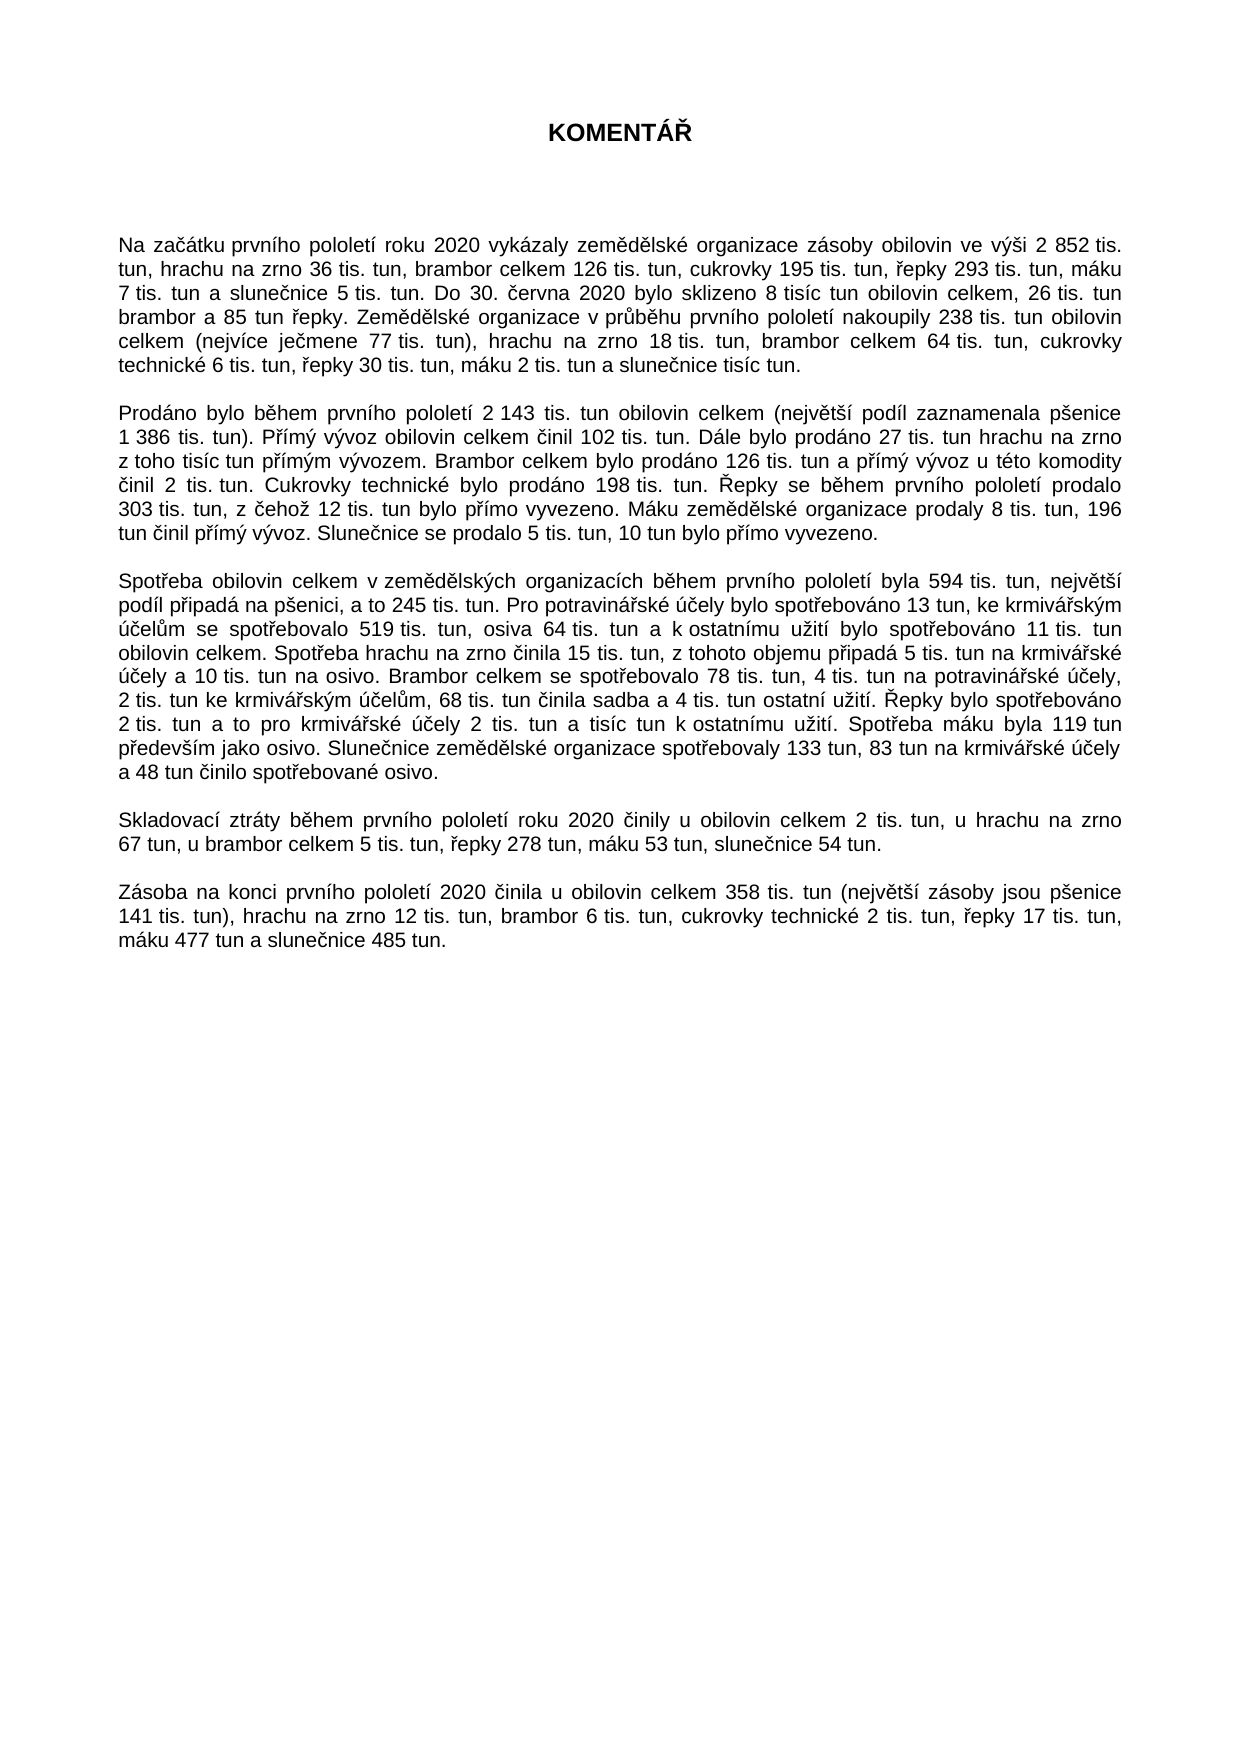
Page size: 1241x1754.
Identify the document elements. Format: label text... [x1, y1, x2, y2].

text Spotřeba obilovin celkem v zemědělských organizacích během prvního pololetí byla 594 tis. tun, největší podíl připadá na pšenici, a to 245 tis. tun. Pro potravinářské účely bylo spotřebováno 13 tun, ke krmivářským účelům se spotřebovalo 519 tis. tun, osiva 64 tis. tun a k ostatnímu užití bylo spotřebováno 11 tis. tun obilovin celkem. Spotřeba hrachu na zrno činila 15 tis. tun, z tohoto objemu připadá 5 tis. tun na krmivářské účely a 10 tis. tun na osivo. Brambor celkem se spotřebovalo 78 tis. tun, 4 tis. tun na potravinářské účely, 2 tis. tun ke krmivářským účelům, 68 tis. tun činila sadba a 4 tis. tun ostatní užití. Řepky bylo spotřebováno 2 tis. tun a to pro krmivářské účely 2 tis. tun a tisíc tun k ostatnímu užití. Spotřeba máku byla 119 tun především jako osivo. Slunečnice zemědělské organizace spotřebovaly 133 tun, 83 tun na krmivářské účely a 48 tun činilo spotřebované osivo. [118, 568, 1122, 784]
subtitle KOMENTÁŘ [118, 118, 1122, 147]
text Na začátku prvního pololetí roku 2020 vykázaly zemědělské organizace zásoby obilovin ve výši 2 852 tis. tun, hrachu na zrno 36 tis. tun, brambor celkem 126 tis. tun, cukrovky 195 tis. tun, řepky 293 tis. tun, máku 7 tis. tun a slunečnice 5 tis. tun. Do 30. června 2020 bylo sklizeno 8 tisíc tun obilovin celkem, 26 tis. tun brambor a 85 tun řepky. Zemědělské organizace v průběhu prvního pololetí nakoupily 238 tis. tun obilovin celkem (nejvíce ječmene 77 tis. tun), hrachu na zrno 18 tis. tun, brambor celkem 64 tis. tun, cukrovky technické 6 tis. tun, řepky 30 tis. tun, máku 2 tis. tun a slunečnice tisíc tun. [118, 233, 1122, 377]
text Skladovací ztráty během prvního pololetí roku 2020 činily u obilovin celkem 2 tis. tun, u hrachu na zrno 67 tun, u brambor celkem 5 tis. tun, řepky 278 tun, máku 53 tun, slunečnice 54 tun. [118, 808, 1122, 856]
text Zásoba na konci prvního pololetí 2020 činila u obilovin celkem 358 tis. tun (největší zásoby jsou pšenice 141 tis. tun), hrachu na zrno 12 tis. tun, brambor 6 tis. tun, cukrovky technické 2 tis. tun, řepky 17 tis. tun, máku 477 tun a slunečnice 485 tun. [118, 880, 1122, 952]
text Prodáno bylo během prvního pololetí 2 143 tis. tun obilovin celkem (největší podíl zaznamenala pšenice 1 386 tis. tun). Přímý vývoz obilovin celkem činil 102 tis. tun. Dále bylo prodáno 27 tis. tun hrachu na zrno z toho tisíc tun přímým vývozem. Brambor celkem bylo prodáno 126 tis. tun a přímý vývoz u této komodity činil 2 tis. tun. Cukrovky technické bylo prodáno 198 tis. tun. Řepky se během prvního pololetí prodalo 303 tis. tun, z čehož 12 tis. tun bylo přímo vyvezeno. Máku zemědělské organizace prodaly 8 tis. tun, 196 tun činil přímý vývoz. Slunečnice se prodalo 5 tis. tun, 10 tun bylo přímo vyvezeno. [118, 401, 1122, 544]
